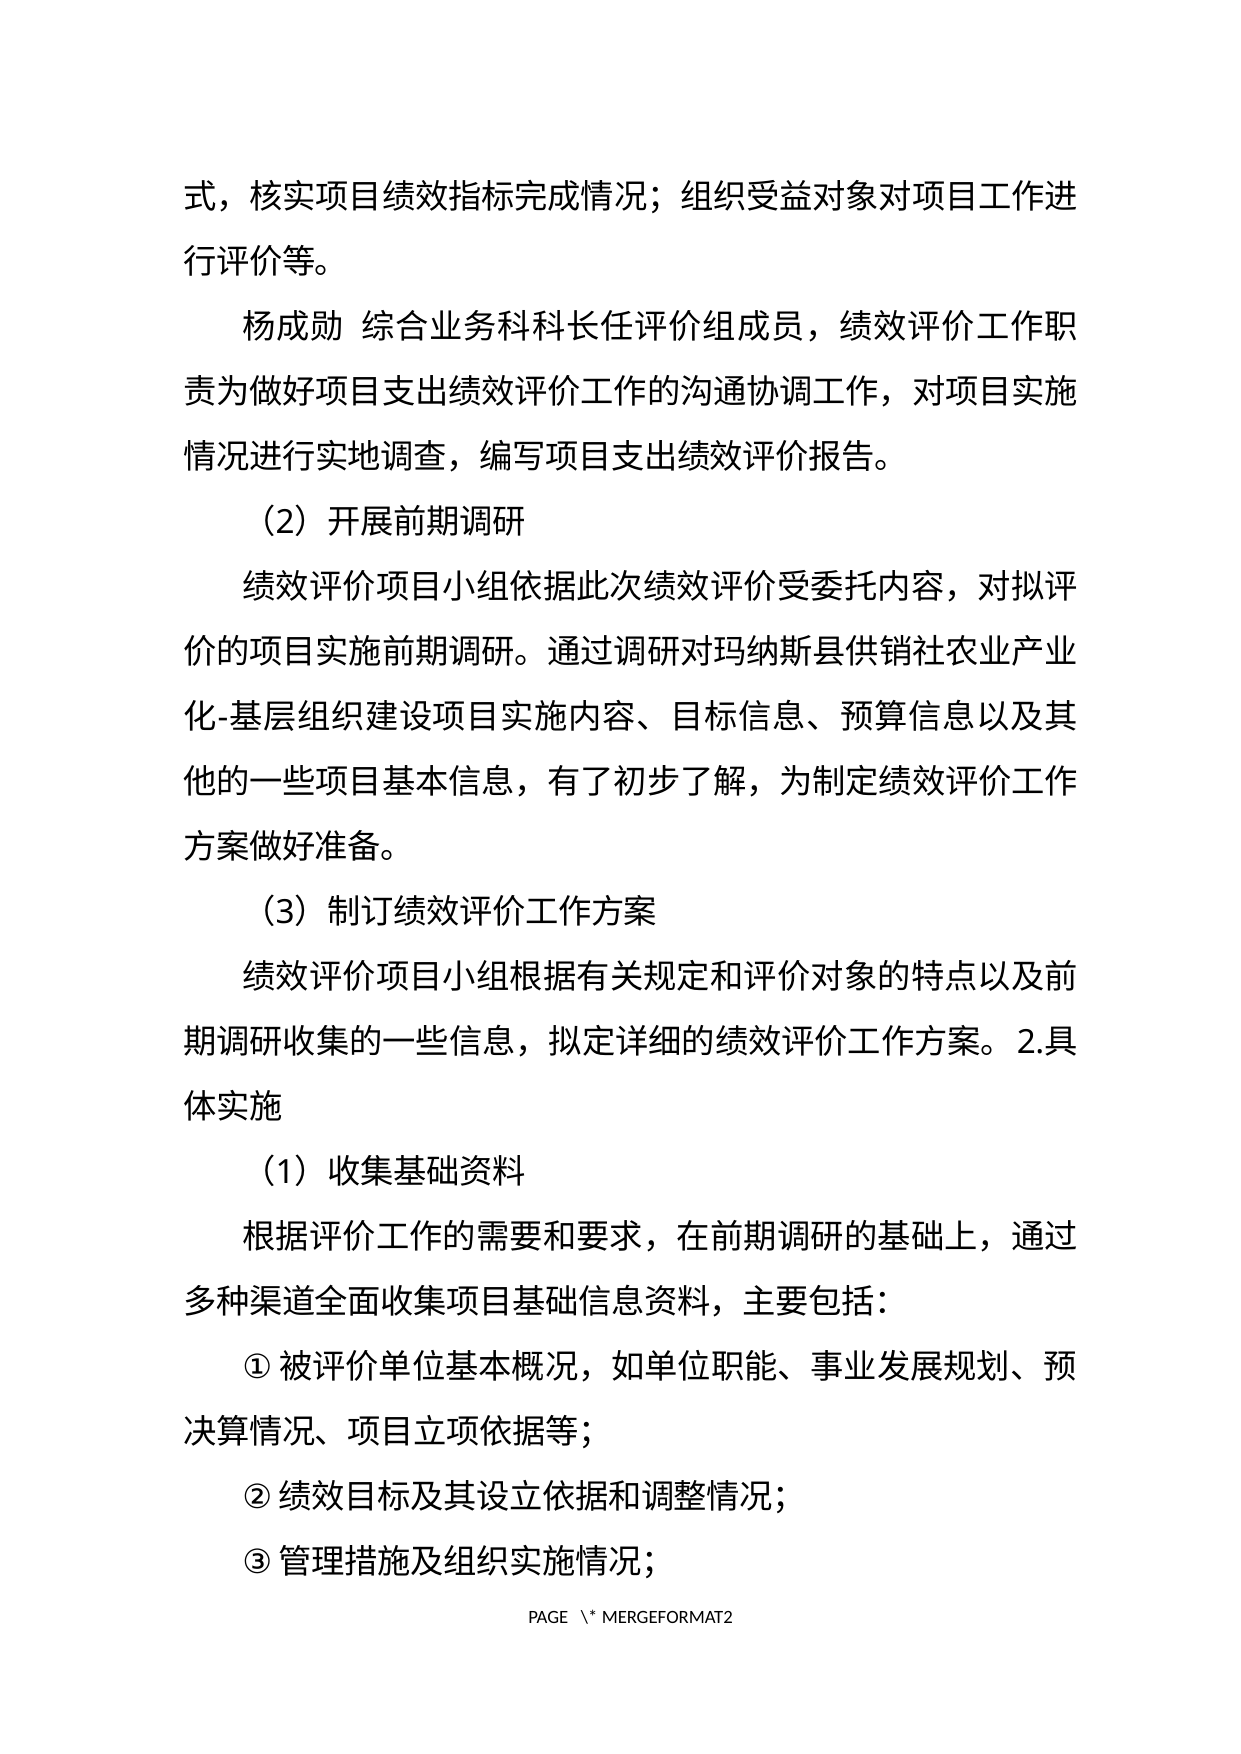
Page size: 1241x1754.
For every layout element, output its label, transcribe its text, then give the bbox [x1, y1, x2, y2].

text （2）开展前期调研 [183, 487, 1078, 552]
text （3）制订绩效评价工作方案 [183, 877, 1078, 942]
text 绩效评价项目小组依据此次绩效评价受委托内容，对拟评价的项目实施前期调研。通过调研对玛纳斯县供销社农业产业化-基层组织建设项目实施内容、目标信息、预算信息以及其他的一些项目基本信息，有了初步了解，为制定绩效评价工作方案做好准备。 [183, 552, 1078, 877]
text （1）收集基础资料 [183, 1137, 1078, 1202]
text ③管理措施及组织实施情况； [183, 1527, 1078, 1592]
text ②绩效目标及其设立依据和调整情况； [183, 1462, 1078, 1527]
text 杨成勋 综合业务科科长任评价组成员，绩效评价工作职责为做好项目支出绩效评价工作的沟通协调工作，对项目实施情况进行实地调查，编写项目支出绩效评价报告。 [183, 292, 1078, 487]
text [183, 162, 1078, 292]
text 根据评价工作的需要和要求，在前期调研的基础上，通过多种渠道全面收集项目基础信息资料，主要包括： [183, 1202, 1078, 1332]
text ①被评价单位基本概况，如单位职能、事业发展规划、预决算情况、项目立项依据等； [183, 1332, 1078, 1462]
text 绩效评价项目小组根据有关规定和评价对象的特点以及前期调研收集的一些信息，拟定详细的绩效评价工作方案。2.具体实施 [183, 942, 1078, 1137]
